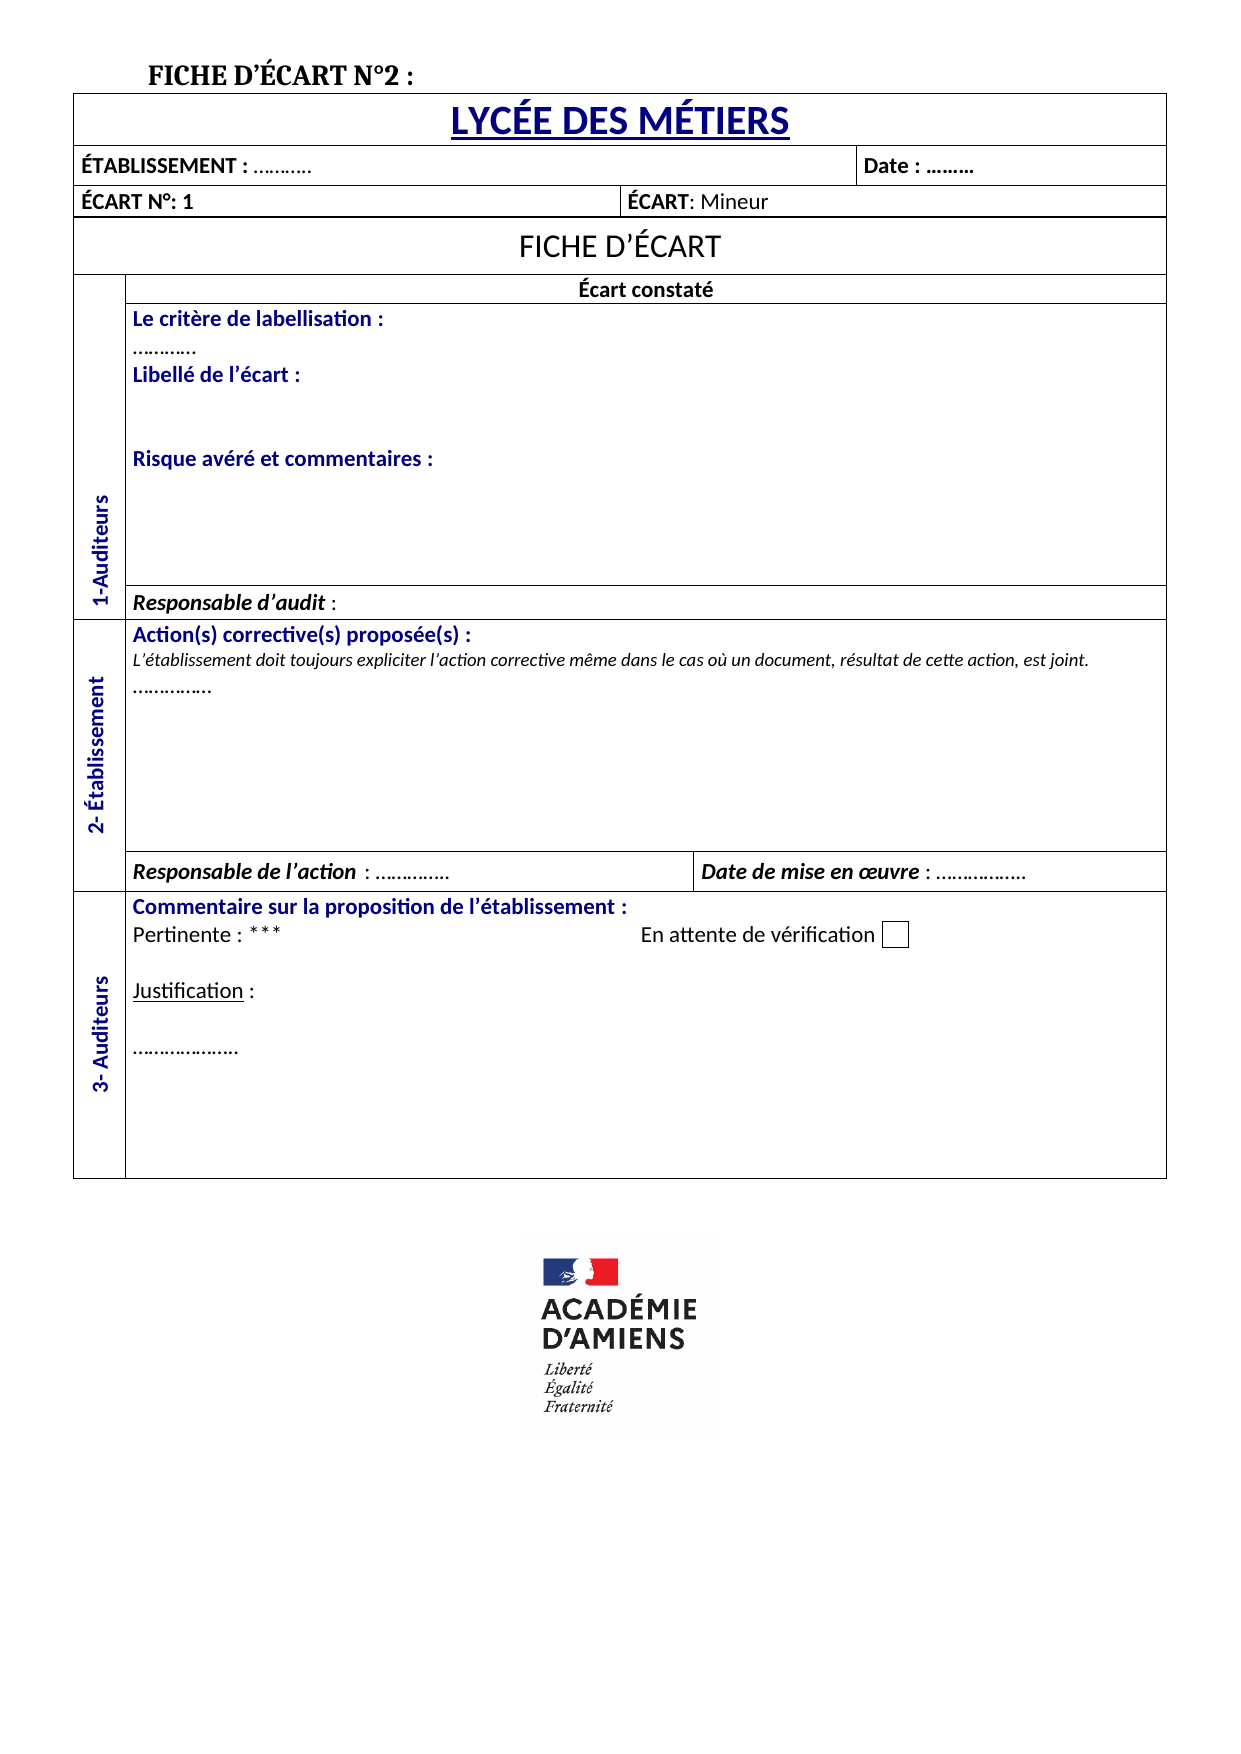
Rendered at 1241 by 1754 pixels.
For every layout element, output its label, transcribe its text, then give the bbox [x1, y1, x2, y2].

table_cell Commentaire sur la proposition de l’établissement : Pertinente : En attente de vérification Justification : ……………….. [126, 892, 1166, 1178]
table_cell Responsable de l’action : ………….. [126, 852, 693, 891]
table_cell Action(s) corrective(s) proposée(s) : L’établissement doit toujours expliciter l’action corrective même dans le cas où un document, résultat de cette action, est joint. …………… [126, 620, 1166, 851]
table_cell Date de mise en œuvre : …………….. [694, 852, 1166, 891]
table_cell FICHE D’ÉCART [74, 218, 1166, 274]
table_cell ÉCART: [621, 186, 1166, 216]
table_cell ÉTABLISSEMENT : ……….. [74, 146, 856, 185]
table_header LYCÉE DES MÉTIERS [74, 94, 1166, 144]
picture [517, 1232, 724, 1439]
table_cell Le critère de labellisation : ………… Libellé de l’écart : Risque avéré et commentaires : [126, 304, 1166, 584]
table_cell ÉCART N°: 1 [74, 186, 620, 216]
text FICHE D’ÉCART N°2 : [148, 59, 1093, 93]
table_cell Responsable d’audit : [126, 586, 1166, 619]
table_cell Date : ……… [857, 146, 1166, 185]
table_cell 1-Auditeurs [74, 275, 125, 619]
table_cell 3- Auditeurs [74, 892, 125, 1178]
table_cell 2- Établissement [74, 620, 125, 891]
table_cell Écart constaté [126, 275, 1166, 303]
